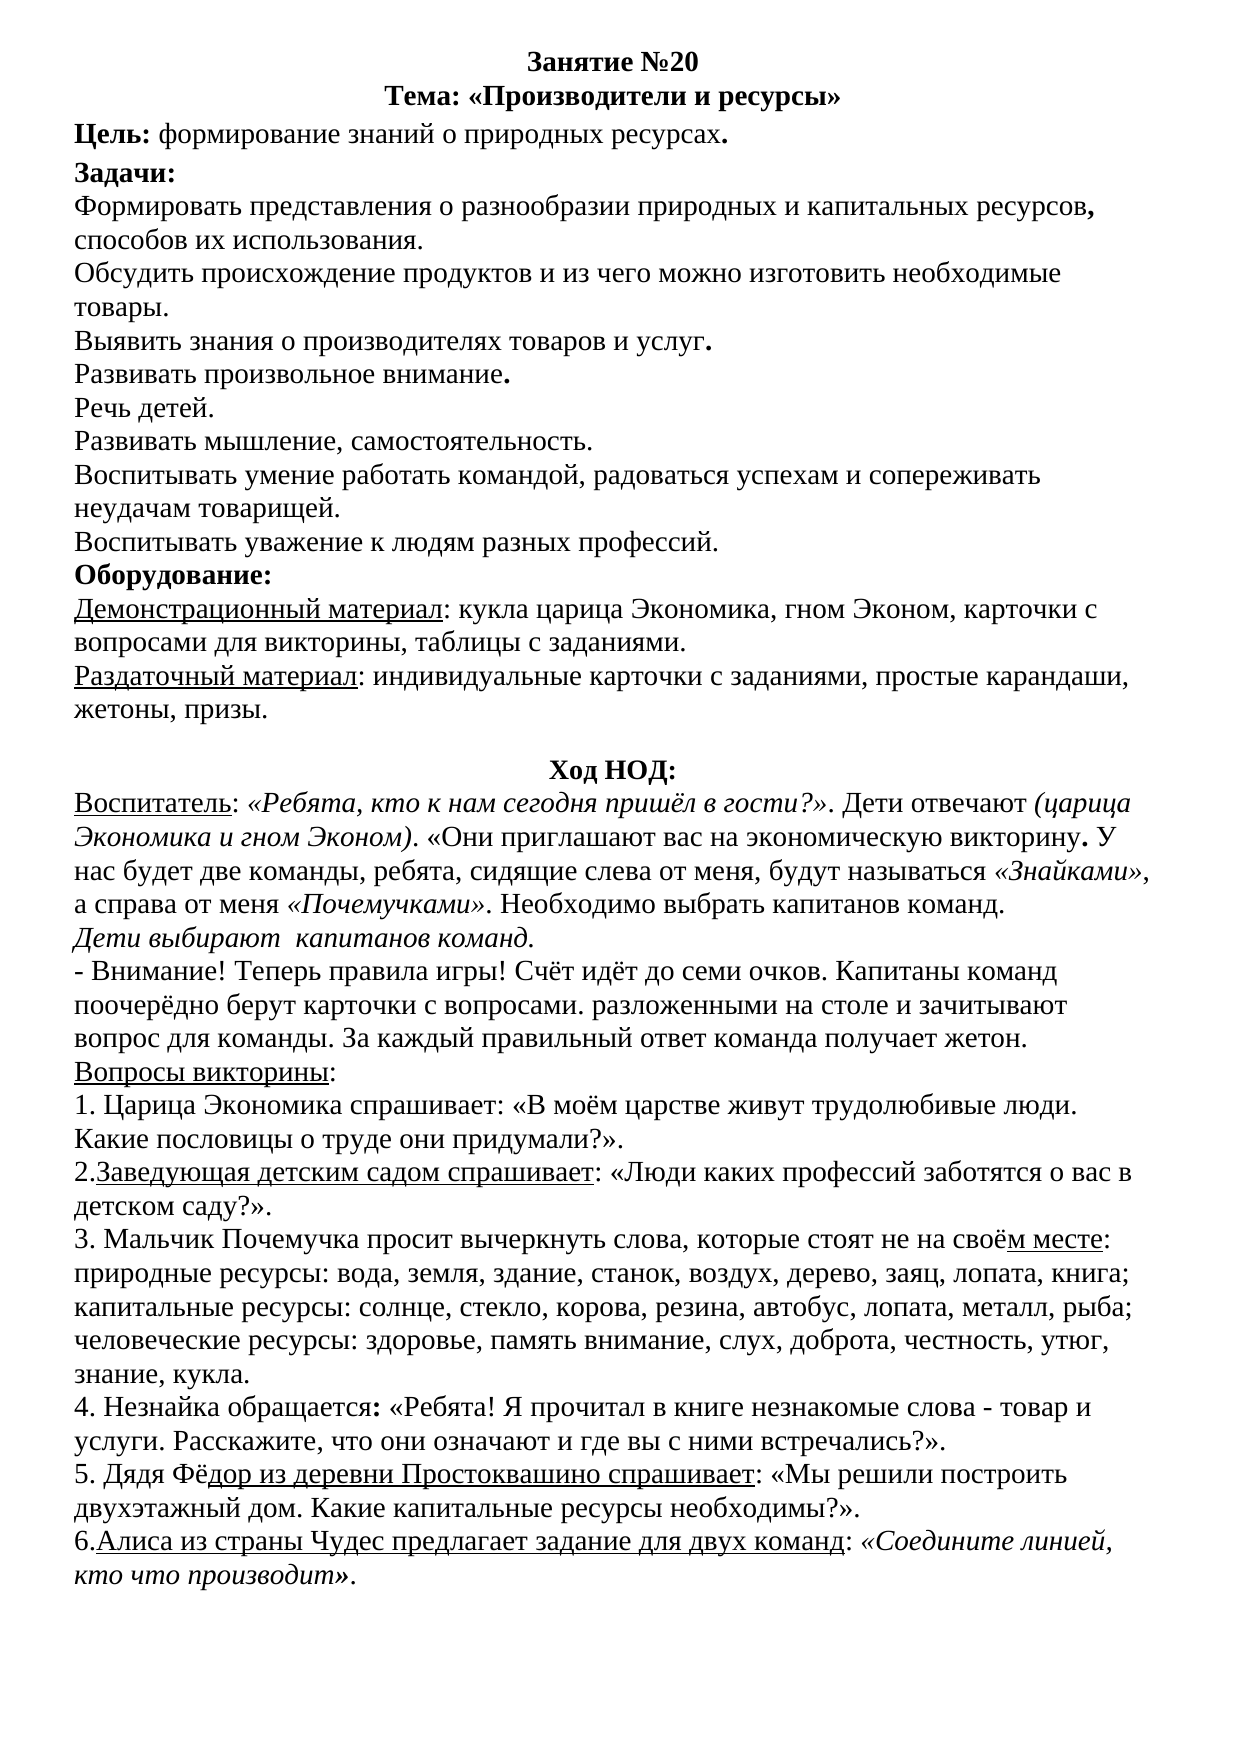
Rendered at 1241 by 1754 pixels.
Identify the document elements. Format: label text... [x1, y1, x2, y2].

text 6.Алиса из страны Чудес предлагает задание для двух команд: «Соедините линией, кто что производит». [74, 1523, 1152, 1591]
text Задачи: [74, 155, 1152, 188]
text 2.Заведующая детским садом спрашивает: «Люди каких профессий заботятся о вас в детском саду?». [74, 1154, 1152, 1222]
text 5. Дядя Фёдор из деревни Простоквашино спрашивает: «Мы решили построить двухэтажный дом. Какие капитальные ресурсы необходимы?». [74, 1456, 1152, 1523]
text Демонстрационный материал: кукла царица Экономика, гном Эконом, карточки с вопросами для викторины, таблицы с заданиями. [74, 591, 1152, 658]
text Оборудование: [74, 557, 1152, 591]
text капитальные ресурсы: солнце, стекло, корова, резина, автобус, лопата, металл, рыба; [74, 1289, 1152, 1322]
text 4. Незнайка обращается: «Ребята! Я прочитал в книге незнакомые слова - товар и услуги. Расскажите, что они означают и где вы с ними встречались?». [74, 1389, 1152, 1456]
text Речь детей. [74, 390, 1152, 423]
text Дети выбирают капитанов команд. [74, 920, 1152, 953]
text 3. Мальчик Почемучка просит вычеркнуть слова, которые стоят не на своём месте: [74, 1222, 1152, 1255]
text природные ресурсы: вода, земля, здание, станок, воздух, дерево, заяц, лопата, книга; [74, 1255, 1152, 1289]
text Воспитывать умение работать командой, радоваться успехам и сопереживать неудачам товарищей. [74, 457, 1152, 524]
text Раздаточный материал: индивидуальные карточки с заданиями, простые карандаши, жетоны, призы. [74, 658, 1152, 725]
text 1. Царица Экономика спрашивает: «В моём царстве живут трудолюбивые люди. Какие пословицы о труде они придумали?». [74, 1087, 1152, 1154]
text Занятие №20 [74, 44, 1152, 78]
text Воспитатель: «Ребята, кто к нам сегодня пришёл в гости?». Дети отвечают (царица Экономика и гном Эконом). «Они приглашают вас на экономическую викторину. У нас будет две команды, ребята, сидящие слева от меня, будут называться «Знайками», а справа от меня «Почемучками». Необходимо выбрать капитанов команд. [74, 786, 1152, 920]
text человеческие ресурсы: здоровье, память внимание, слух, доброта, честность, утюг, знание, кукла. [74, 1322, 1152, 1389]
text Развивать произвольное внимание. [74, 356, 1152, 390]
text Обсудить происхождение продуктов и из чего можно изготовить необходимые товары. [74, 256, 1152, 323]
text Воспитывать уважение к людям разных профессий. [74, 524, 1152, 557]
text Цель: формирование знаний о природных ресурсах. [74, 116, 1152, 150]
text Формировать представления о разнообразии природных и капитальных ресурсов, способов их использования. [74, 188, 1152, 256]
text Ход НОД: [74, 753, 1152, 786]
text Тема: «Производители и ресурсы» [74, 78, 1152, 111]
text Развивать мышление, самостоятельность. [74, 423, 1152, 457]
text Вопросы викторины: [74, 1054, 1152, 1087]
text Выявить знания о производителях товаров и услуг. [74, 323, 1152, 356]
text - Внимание! Теперь правила игры! Счёт идёт до семи очков. Капитаны команд поочерёдно берут карточки с вопросами. разложенными на столе и зачитывают вопрос для команды. За каждый правильный ответ команда получает жетон. [74, 953, 1152, 1054]
